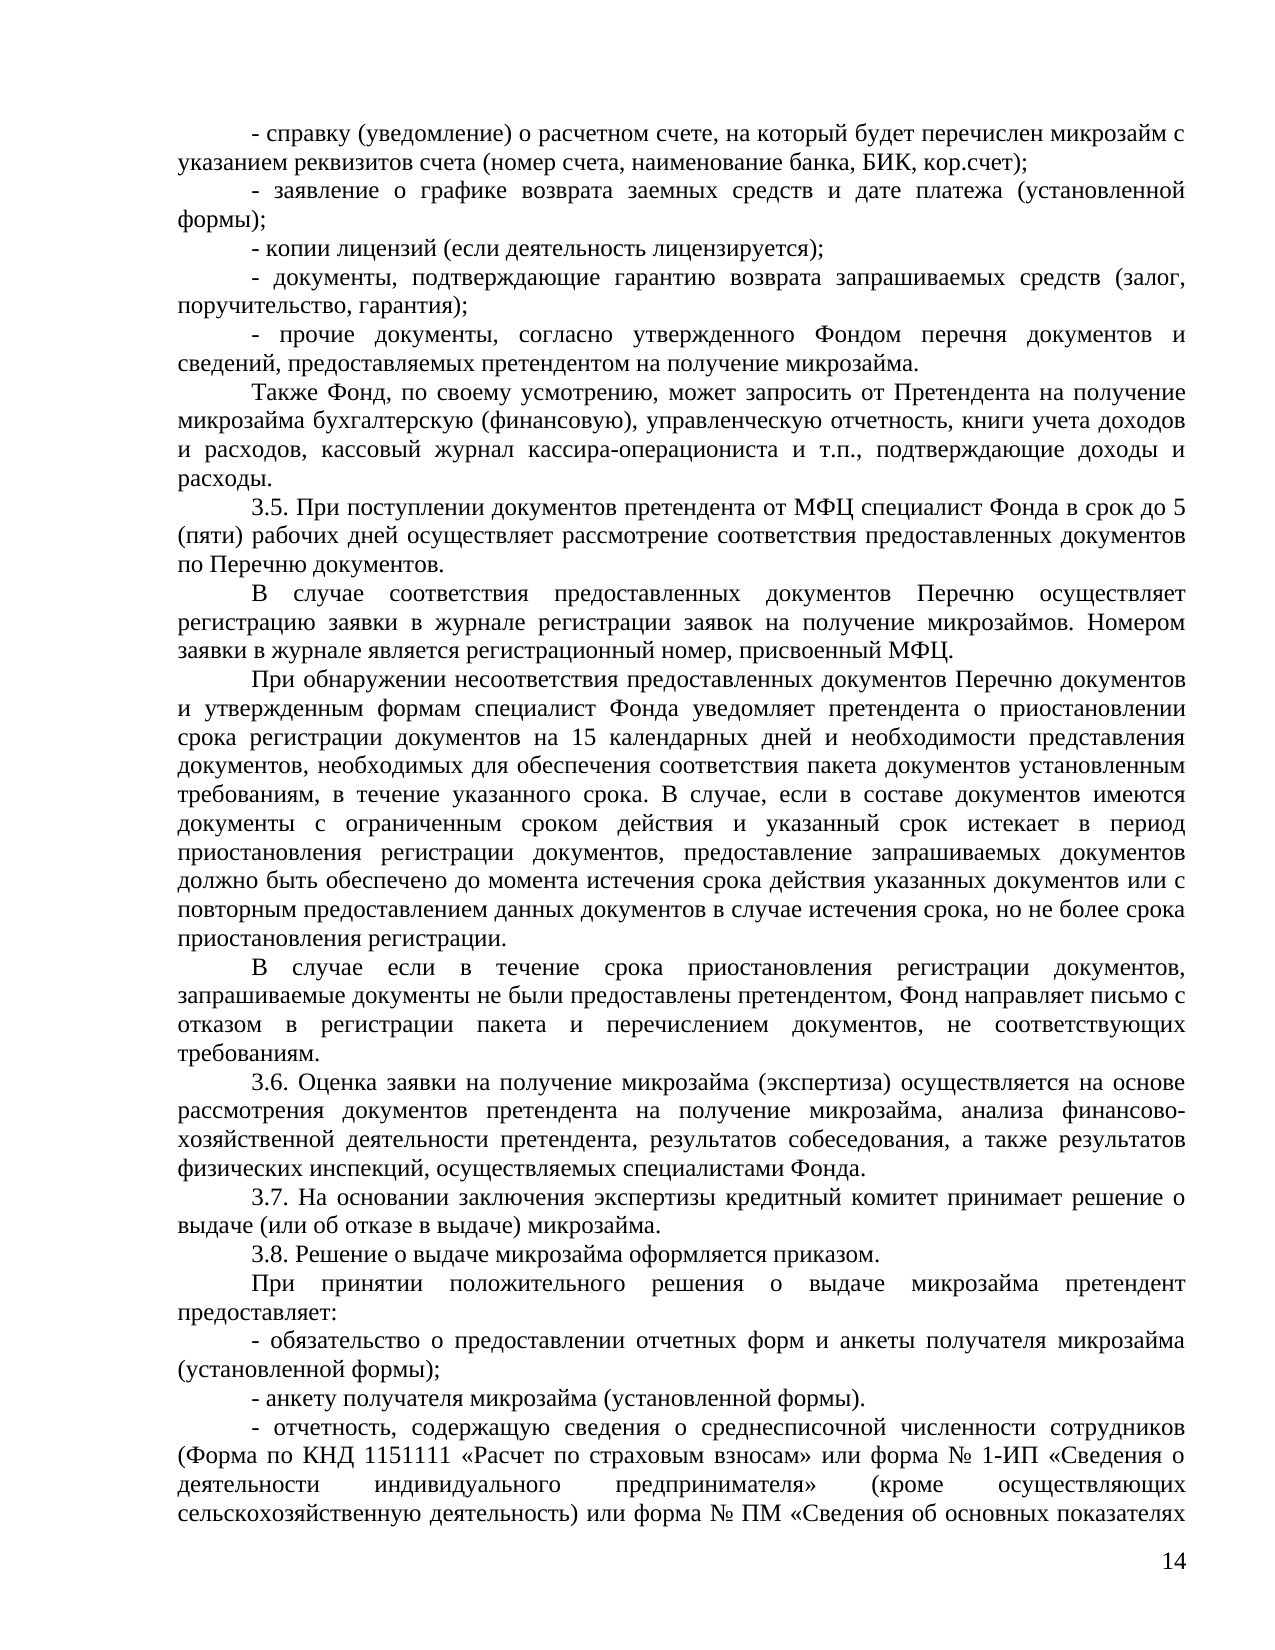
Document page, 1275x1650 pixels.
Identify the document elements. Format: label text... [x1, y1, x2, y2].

text - прочие документы, согласно утвержденного Фондом перечня документов и сведений, предоставляемых претендентом на получение микрозайма. [177, 319, 1186, 377]
text При принятии положительного решения о выдаче микрозайма претендент предоставляет: [177, 1268, 1186, 1326]
text - справку (уведомление) о расчетном счете, на который будет перечислен микрозайм с указанием реквизитов счета (номер счета, наименование банка, БИК, кор.счет); [177, 118, 1186, 176]
text При обнаружении несоответствия предоставленных документов Перечню документов и утвержденным формам специалист Фонда уведомляет претендента о приостановлении срока регистрации документов на 15 календарных дней и необходимости представления документов, необходимых для обеспечения соответствия пакета документов установленным требованиям, в течение указанного срока. В случае, если в составе документов имеются документы с ограниченным сроком действия и указанный срок истекает в период приостановления регистрации документов, предоставление запрашиваемых документов должно быть обеспечено до момента истечения срока действия указанных документов или с повторным предоставлением данных документов в случае истечения срока, но не более срока приостановления регистрации. [177, 664, 1186, 952]
text Также Фонд, по своему усмотрению, может запросить от Претендента на получение микрозайма бухгалтерскую (финансовую), управленческую отчетность, книги учета доходов и расходов, кассовый журнал кассира-операциониста и т.п., подтверждающие доходы и расходы. [177, 377, 1186, 492]
text В случае если в течение срока приостановления регистрации документов, запрашиваемые документы не были предоставлены претендентом, Фонд направляет письмо с отказом в регистрации пакета и перечислением документов, не соответствующих требованиям. [177, 952, 1186, 1067]
text - анкету получателя микрозайма (установленной формы). [177, 1383, 1186, 1412]
text 3.7. На основании заключения экспертизы кредитный комитет принимает решение о выдаче (или об отказе в выдаче) микрозайма. [177, 1182, 1186, 1239]
text В случае соответствия предоставленных документов Перечню осуществляет регистрацию заявки в журнале регистрации заявок на получение микрозаймов. Номером заявки в журнале является регистрационный номер, присвоенный МФЦ. [177, 578, 1186, 664]
text 3.6. Оценка заявки на получение микрозайма (экспертиза) осуществляется на основе рассмотрения документов претендента на получение микрозайма, анализа финансово-хозяйственной деятельности претендента, результатов собеседования, а также результатов физических инспекций, осуществляемых специалистами Фонда. [177, 1067, 1186, 1182]
text - документы, подтверждающие гарантию возврата запрашиваемых средств (залог, поручительство, гарантия); [177, 262, 1186, 319]
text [177, 1412, 1186, 1527]
text - заявление о графике возврата заемных средств и дате платежа (установленной формы); [177, 176, 1186, 233]
text 3.8. Решение о выдаче микрозайма оформляется приказом. [177, 1239, 1186, 1268]
text - обязательство о предоставлении отчетных форм и анкеты получателя микрозайма (установленной формы); [177, 1326, 1186, 1383]
text - копии лицензий (если деятельность лицензируется); [177, 233, 1186, 262]
text 3.5. При поступлении документов претендента от МФЦ специалист Фонда в срок до 5 (пяти) рабочих дней осуществляет рассмотрение соответствия предоставленных документов по Перечню документов. [177, 492, 1186, 578]
